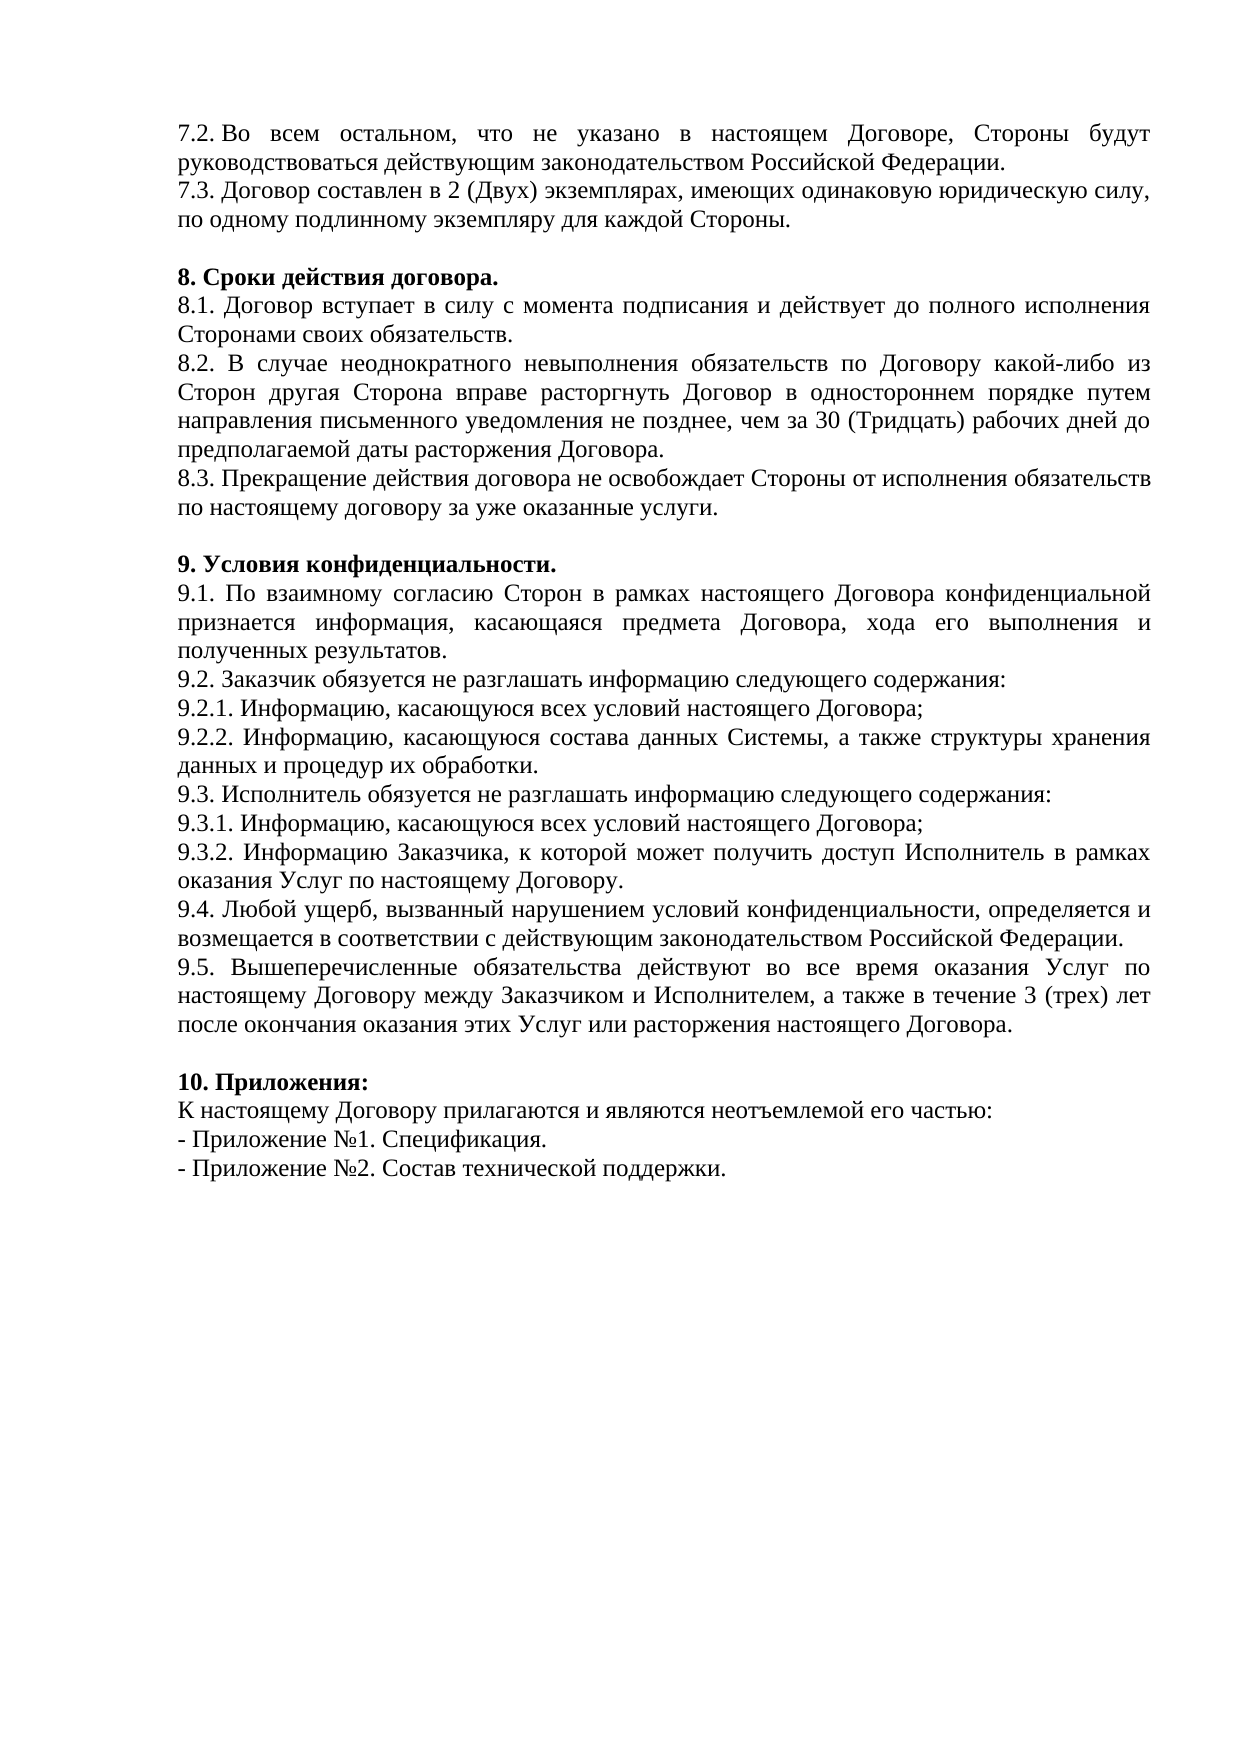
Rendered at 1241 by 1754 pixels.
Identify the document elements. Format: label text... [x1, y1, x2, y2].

text 8.1. Договор вступает в силу с момента подписания и действует до полного исполнения Сторонами своих обязательств. [177, 291, 1152, 348]
text 8. Сроки действия договора. [177, 262, 1152, 291]
text 9.2.1. Информацию, касающуюся всех условий настоящего Договора; [177, 693, 1152, 722]
text 9.4. Любой ущерб, вызванный нарушением условий конфиденциальности, определяется и возмещается в соответствии с действующим законодательством Российской Федерации. [177, 894, 1152, 952]
text - Приложение №2. Состав технической поддержки. [177, 1153, 1152, 1182]
text 9.2. Заказчик обязуется не разглашать информацию следующего содержания: [177, 664, 1152, 693]
text - Приложение №1. Спецификация. [177, 1124, 1152, 1153]
text К настоящему Договору прилагаются и являются неотъемлемой его частью: [177, 1096, 1152, 1124]
text 9.1. По взаимному согласию Сторон в рамках настоящего Договора конфиденциальной признается информация, касающаяся предмета Договора, хода его выполнения и полученных результатов. [177, 578, 1152, 664]
text 10. Приложения: [177, 1067, 1152, 1096]
text 8.3. Прекращение действия договора не освобождает Стороны от исполнения обязательств по настоящему договору за уже оказанные услуги. [177, 463, 1152, 521]
text 9. Условия конфиденциальности. [177, 549, 1152, 578]
text 9.2.2. Информацию, касающуюся состава данных Системы, а также структуры хранения данных и процедур их обработки. [177, 722, 1152, 779]
text 8.2. В случае неоднократного невыполнения обязательств по Договору какой-либо из Сторон другая Сторона вправе расторгнуть Договор в одностороннем порядке путем направления письменного уведомления не позднее, чем за 30 (Тридцать) рабочих дней до предполагаемой даты расторжения Договора. [177, 348, 1152, 463]
text 9.3.1. Информацию, касающуюся всех условий настоящего Договора; [177, 808, 1152, 837]
text 9.3. Исполнитель обязуется не разглашать информацию следующего содержания: [177, 779, 1152, 808]
text 7.3. Договор составлен в 2 (Двух) экземплярах, имеющих одинаковую юридическую силу, по одному подлинному экземпляру для каждой Стороны. [177, 176, 1152, 233]
text 9.5. Вышеперечисленные обязательства действуют во все время оказания Услуг по настоящему Договору между Заказчиком и Исполнителем, а также в течение 3 (трех) лет после окончания оказания этих Услуг или расторжения настоящего Договора. [177, 952, 1152, 1038]
text 7.2. Во всем остальном, что не указано в настоящем Договоре, Стороны будут руководствоваться действующим законодательством Российской Федерации. [177, 118, 1152, 176]
text 9.3.2. Информацию Заказчика, к которой может получить доступ Исполнитель в рамках оказания Услуг по настоящему Договору. [177, 837, 1152, 894]
